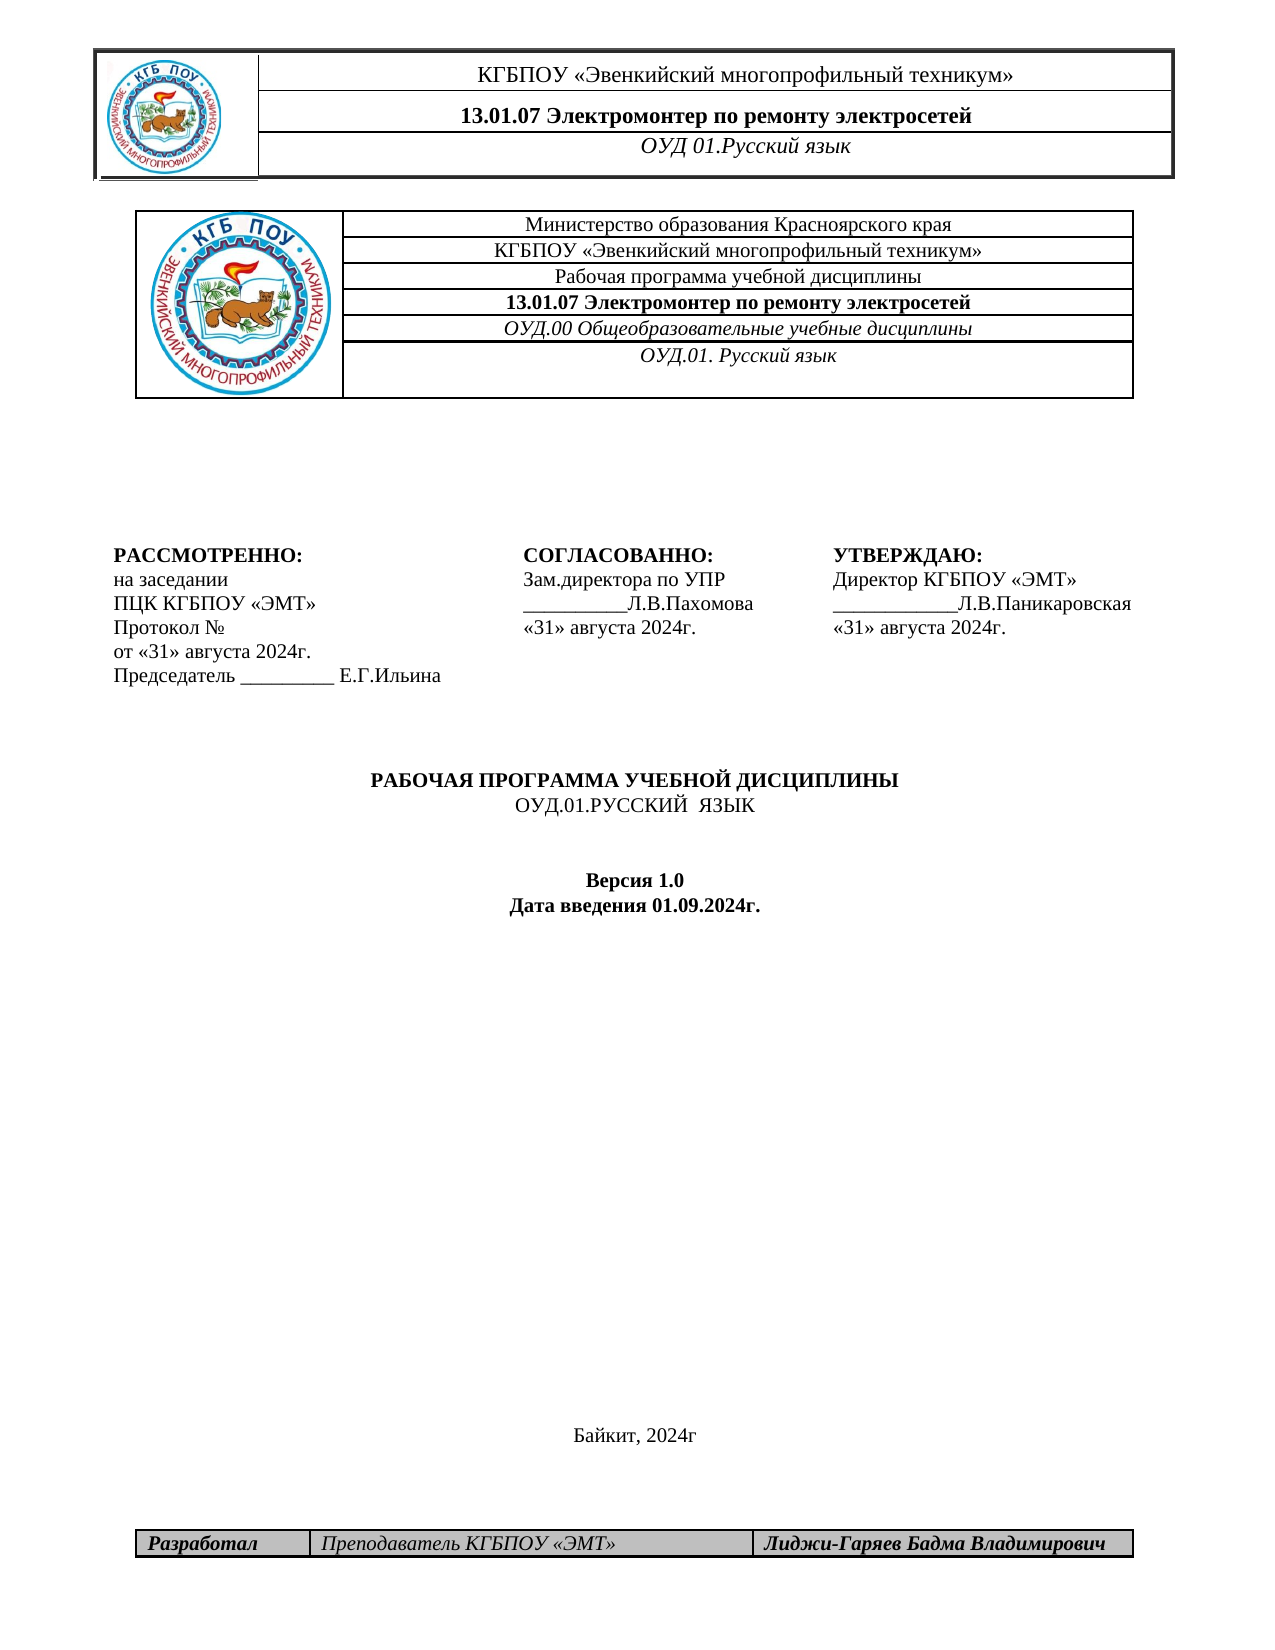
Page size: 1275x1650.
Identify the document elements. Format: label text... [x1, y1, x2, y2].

picture [323, 331, 328, 343]
table_header УТВЕРЖДАЮ: Директор КГБПОУ «ЭМТ» ____________Л.В.Паникаровская «31» августа 2024г. [822, 543, 1216, 687]
table_cell Рабочая программа учебной дисциплины [344, 264, 1132, 288]
picture [161, 344, 323, 397]
table_cell ОУД.00 Общеобразовательные учебные дисциплины [344, 316, 1132, 340]
table_header РАССМОТРЕННО: на заседании ПЦК КГБПОУ «ЭМТ» Протокол № от «31» августа 2024г. Председатель _________ Е.Г.Ильина [102, 543, 512, 687]
picture [107, 60, 222, 175]
picture [154, 215, 328, 392]
table_cell ОУД.01. Русский язык [344, 343, 1132, 397]
text ОУД.01.РУССКИЙ ЯЗЫК [113, 792, 1156, 817]
table_cell 13.01.07 Электромонтер по ремонту электросетей [344, 290, 1132, 314]
table_header [137, 212, 230, 397]
table_header СОГЛАСОВАННО: Зам.директора по УПР __________Л.В.Пахомова «31» августа 2024г. [512, 543, 822, 687]
table_header [252, 212, 342, 397]
table_header Министерство образования Красноярского края [344, 212, 1132, 236]
text Версия 1.0 [113, 867, 1156, 892]
table_cell КГБПОУ «Эвенкийский многопрофильный техникум» [344, 238, 1132, 262]
text Байкит, 2024г [113, 1422, 1156, 1447]
text РАБОЧАЯ ПРОГРАММА УЧЕБНОЙ ДИСЦИПЛИНЫ [113, 768, 1156, 792]
text Дата введения 01.09.2024г. [113, 892, 1156, 917]
